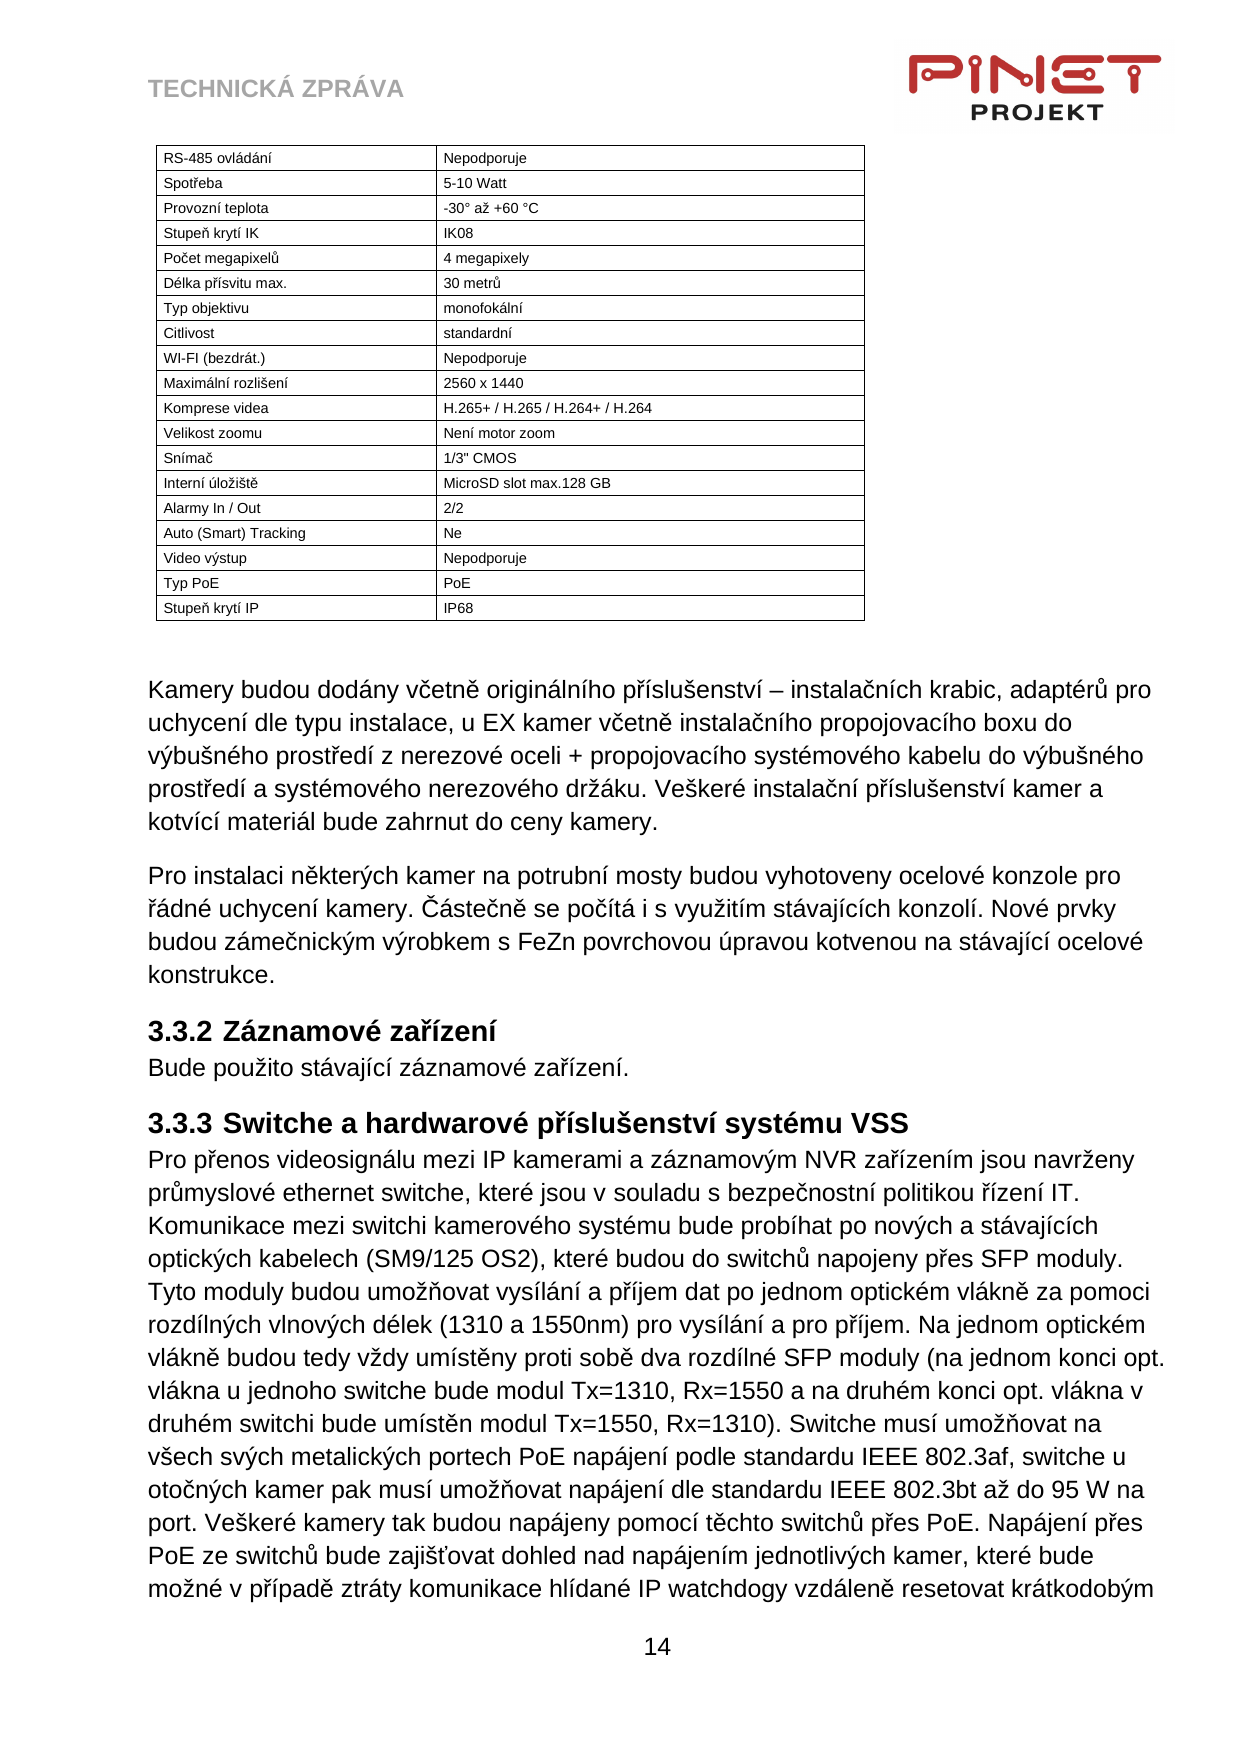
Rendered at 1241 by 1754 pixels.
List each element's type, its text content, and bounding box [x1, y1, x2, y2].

text Pro instalaci některých kamer na potrubní mosty budou vyhotoveny ocelové konzole pro řádné uchycení kamery. Částečně se počítá i s využitím stávajících konzolí. Nové prvky budou zámečnickým výrobkem s FeZn povrchovou úpravou kotvenou na stávající ocelové konstrukce. [148, 861, 1167, 989]
table_cell monofokální [437, 296, 864, 320]
table_cell Počet megapixelů [157, 246, 436, 270]
table_cell Alarmy In / Out [157, 496, 436, 520]
table_cell Nepodporuje [437, 546, 864, 570]
table_cell Nepodporuje [437, 146, 864, 170]
table_cell Typ PoE [157, 571, 436, 595]
table_cell Nepodporuje [437, 346, 864, 370]
table_cell Maximální rozlišení [157, 371, 436, 395]
table_cell Video výstup [157, 546, 436, 570]
table_cell Typ objektivu [157, 296, 436, 320]
table_cell 4 megapixely [437, 246, 864, 270]
table_cell PoE [437, 571, 864, 595]
subtitle Switche a hardwarové příslušenství systému VSS [148, 1106, 1167, 1140]
text Bude použito stávající záznamové zařízení. [148, 1053, 1167, 1081]
table_cell IK08 [437, 221, 864, 245]
table_cell Délka přísvitu max. [157, 271, 436, 295]
table_cell Stupeň krytí IK [157, 221, 436, 245]
table_cell 2560 x 1440 [437, 371, 864, 395]
table_cell MicroSD slot max.128 GB [437, 471, 864, 495]
table_cell Auto (Smart) Tracking [157, 521, 436, 545]
table_cell 30 metrů [437, 271, 864, 295]
subtitle Záznamové zařízení [148, 1014, 1167, 1048]
table_cell H.265+ / H.265 / H.264+ / H.264 [437, 396, 864, 420]
table_cell Není motor zoom [437, 421, 864, 445]
table_cell Spotřeba [157, 171, 436, 195]
picture [893, 39, 1175, 134]
table_cell standardní [437, 321, 864, 345]
table_cell Provozní teplota [157, 196, 436, 220]
table_cell Stupeň krytí IP [157, 596, 436, 620]
table_cell Ne [437, 521, 864, 545]
table_cell IP68 [437, 596, 864, 620]
table_cell 1/3" CMOS [437, 446, 864, 470]
table_cell Komprese videa [157, 396, 436, 420]
table_cell Velikost zoomu [157, 421, 436, 445]
table_cell WI-FI (bezdrát.) [157, 346, 436, 370]
table_cell 2/2 [437, 496, 864, 520]
table_cell 5-10 Watt [437, 171, 864, 195]
table_cell RS-485 ovládání [157, 146, 436, 170]
table_cell Interní úložiště [157, 471, 436, 495]
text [148, 1145, 1167, 1603]
table_cell Citlivost [157, 321, 436, 345]
table_cell -30° až +60 °C [437, 196, 864, 220]
text Kamery budou dodány včetně originálního příslušenství – instalačních krabic, adaptérů pro uchycení dle typu instalace, u EX kamer včetně instalačního propojovacího boxu do výbušného prostředí z nerezové oceli + propojovacího systémového kabelu do výbušného prostředí a systémového nerezového držáku. Veškeré instalační příslušenství kamer a kotvící materiál bude zahrnut do ceny kamery. [148, 675, 1167, 836]
table_cell Snímač [157, 446, 436, 470]
